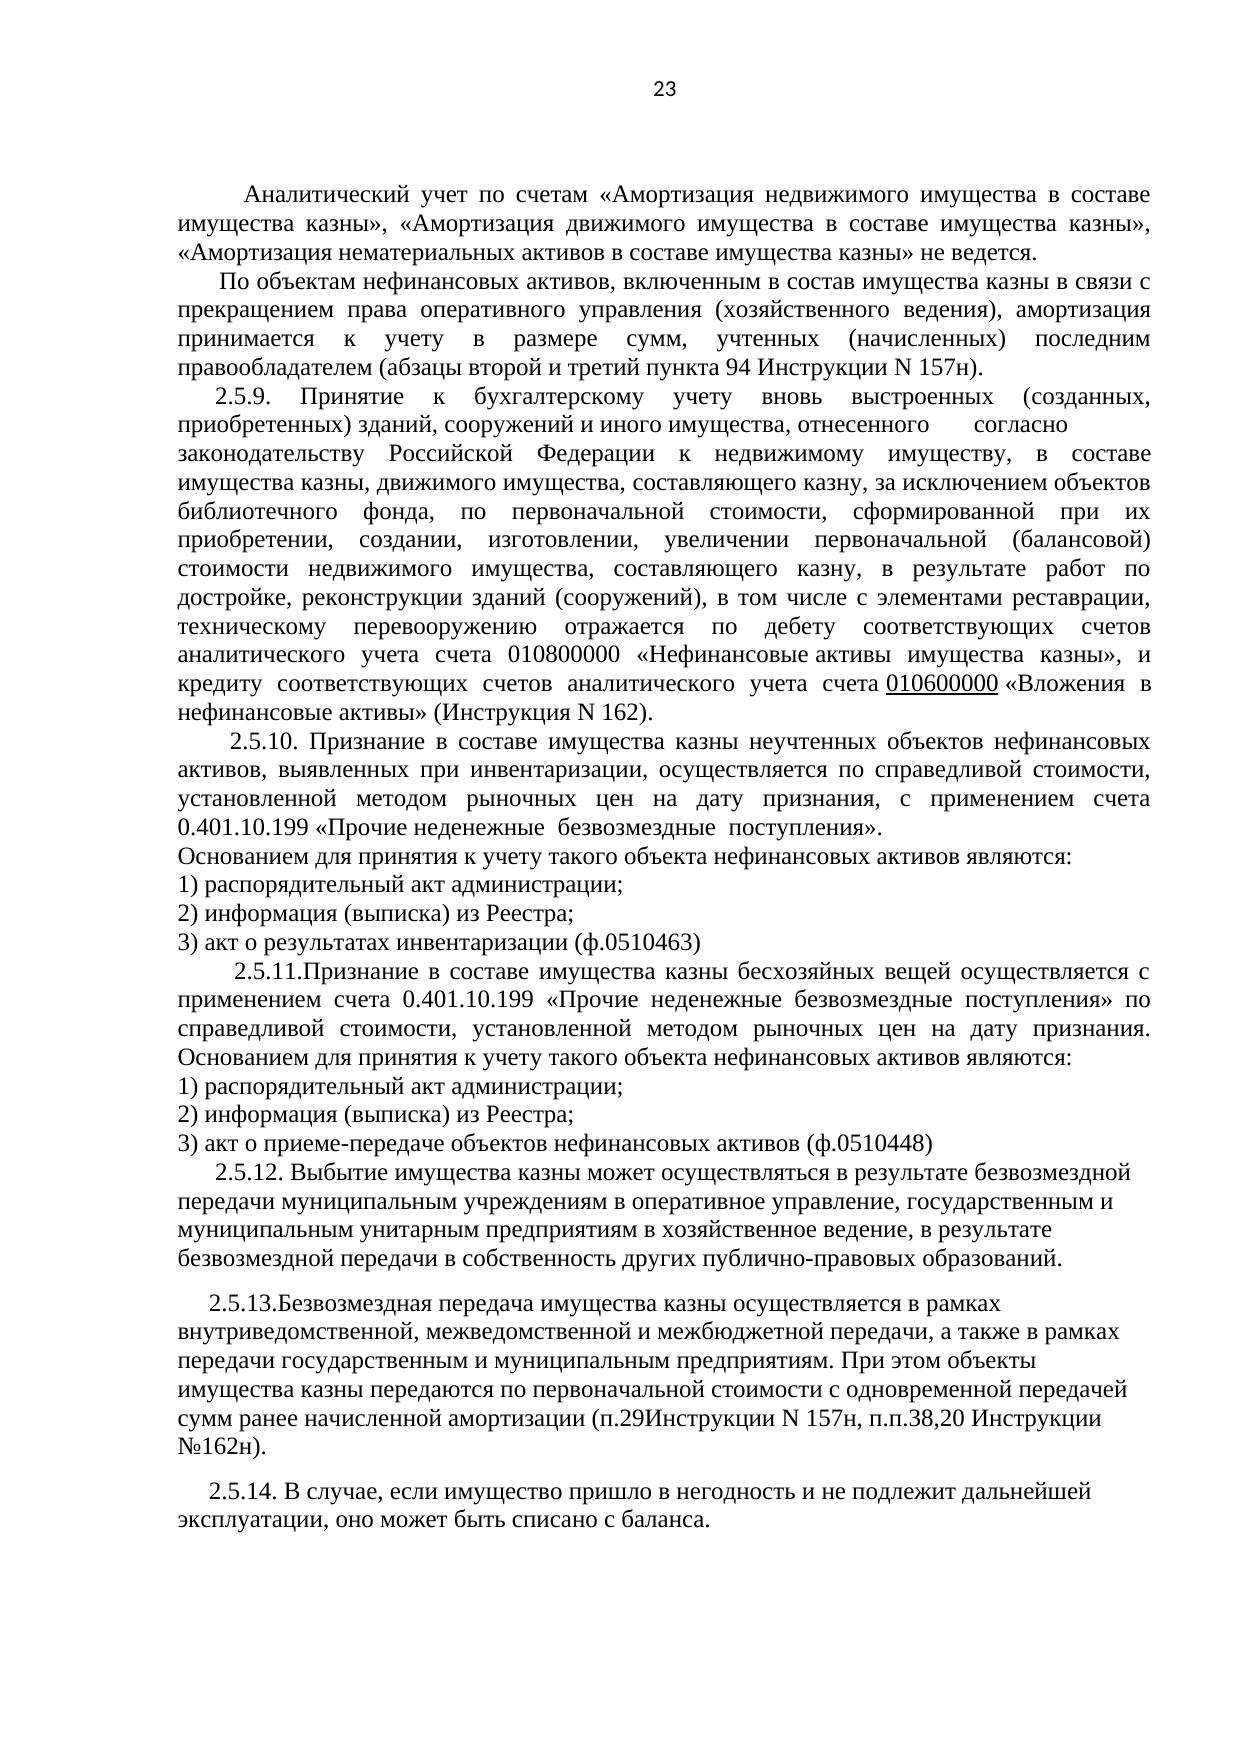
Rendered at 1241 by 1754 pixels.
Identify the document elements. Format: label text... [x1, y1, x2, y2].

text 3) акт о результатах инвентаризации (ф.0510463) [177, 927, 1152, 956]
text 1) распорядительный акт администрации; [177, 1071, 1152, 1099]
text 2) информация (выписка) из Реестра; [177, 898, 1152, 927]
text Аналитический учет по счетам «Амортизация недвижимого имущества в составе имущества казны», «Амортизация движимого имущества в составе имущества казны», «Амортизация нематериальных активов в составе имущества казны» не ведется. [177, 179, 1152, 266]
text 2.5.11.Признание в составе имущества казны бесхозяйных вещей осуществляется с применением счета 0.401.10.199 «Прочие неденежные безвозмездные поступления» по справедливой стоимости, установленной методом рыночных цен на дату признания. Основанием для принятия к учету такого объекта нефинансовых активов являются: [177, 956, 1152, 1071]
text 2.5.13.Безвозмездная передача имущества казны осуществляется в рамках внутриведомственной, межведомственной и межбюджетной передачи, а также в рамках передачи государственным и муниципальным предприятиям. При этом объекты имущества казны передаются по первоначальной стоимости с одновременной передачей сумм ранее начисленной амортизации (п.29Инструкции N 157н, п.п.38,20 Инструкции №162н). [177, 1288, 1152, 1460]
text 2.5.10. Признание в составе имущества казны неучтенных объектов нефинансовых активов, выявленных при инвентаризации, осуществляется по справедливой стоимости, установленной методом рыночных цен на дату признания, с применением счета 0.401.10.199 «Прочие неденежные безвозмездные поступления». [177, 726, 1152, 841]
text 3) акт о приеме-передаче объектов нефинансовых активов (ф.0510448) [177, 1128, 1152, 1157]
text 2) информация (выписка) из Реестра; [177, 1099, 1152, 1128]
text 1) распорядительный акт администрации; [177, 869, 1152, 898]
text По объектам нефинансовых активов, включенным в состав имущества казны в связи с прекращением права оперативного управления (хозяйственного ведения), амортизация принимается к учету в размере сумм, учтенных (начисленных) последним правообладателем (абзацы второй и третий пункта 94 Инструкции N 157н). [177, 266, 1152, 381]
text 2.5.12. Выбытие имущества казны может осуществляться в результате безвозмездной передачи муниципальным учреждениям в оперативное управление, государственным и муниципальным унитарным предприятиям в хозяйственное ведение, в результате безвозмездной передачи в собственность других публично-правовых образований. [177, 1157, 1152, 1272]
text Основанием для принятия к учету такого объекта нефинансовых активов являются: [177, 841, 1152, 869]
text 2.5.14. В случае, если имущество пришло в негодность и не подлежит дальнейшей эксплуатации, оно может быть списано с баланса. [177, 1476, 1152, 1533]
text 2.5.9. Принятие к бухгалтерскому учету вновь выстроенных (созданных, приобретенных) зданий, сооружений и иного имущества, отнесенного согласно [177, 381, 1152, 438]
